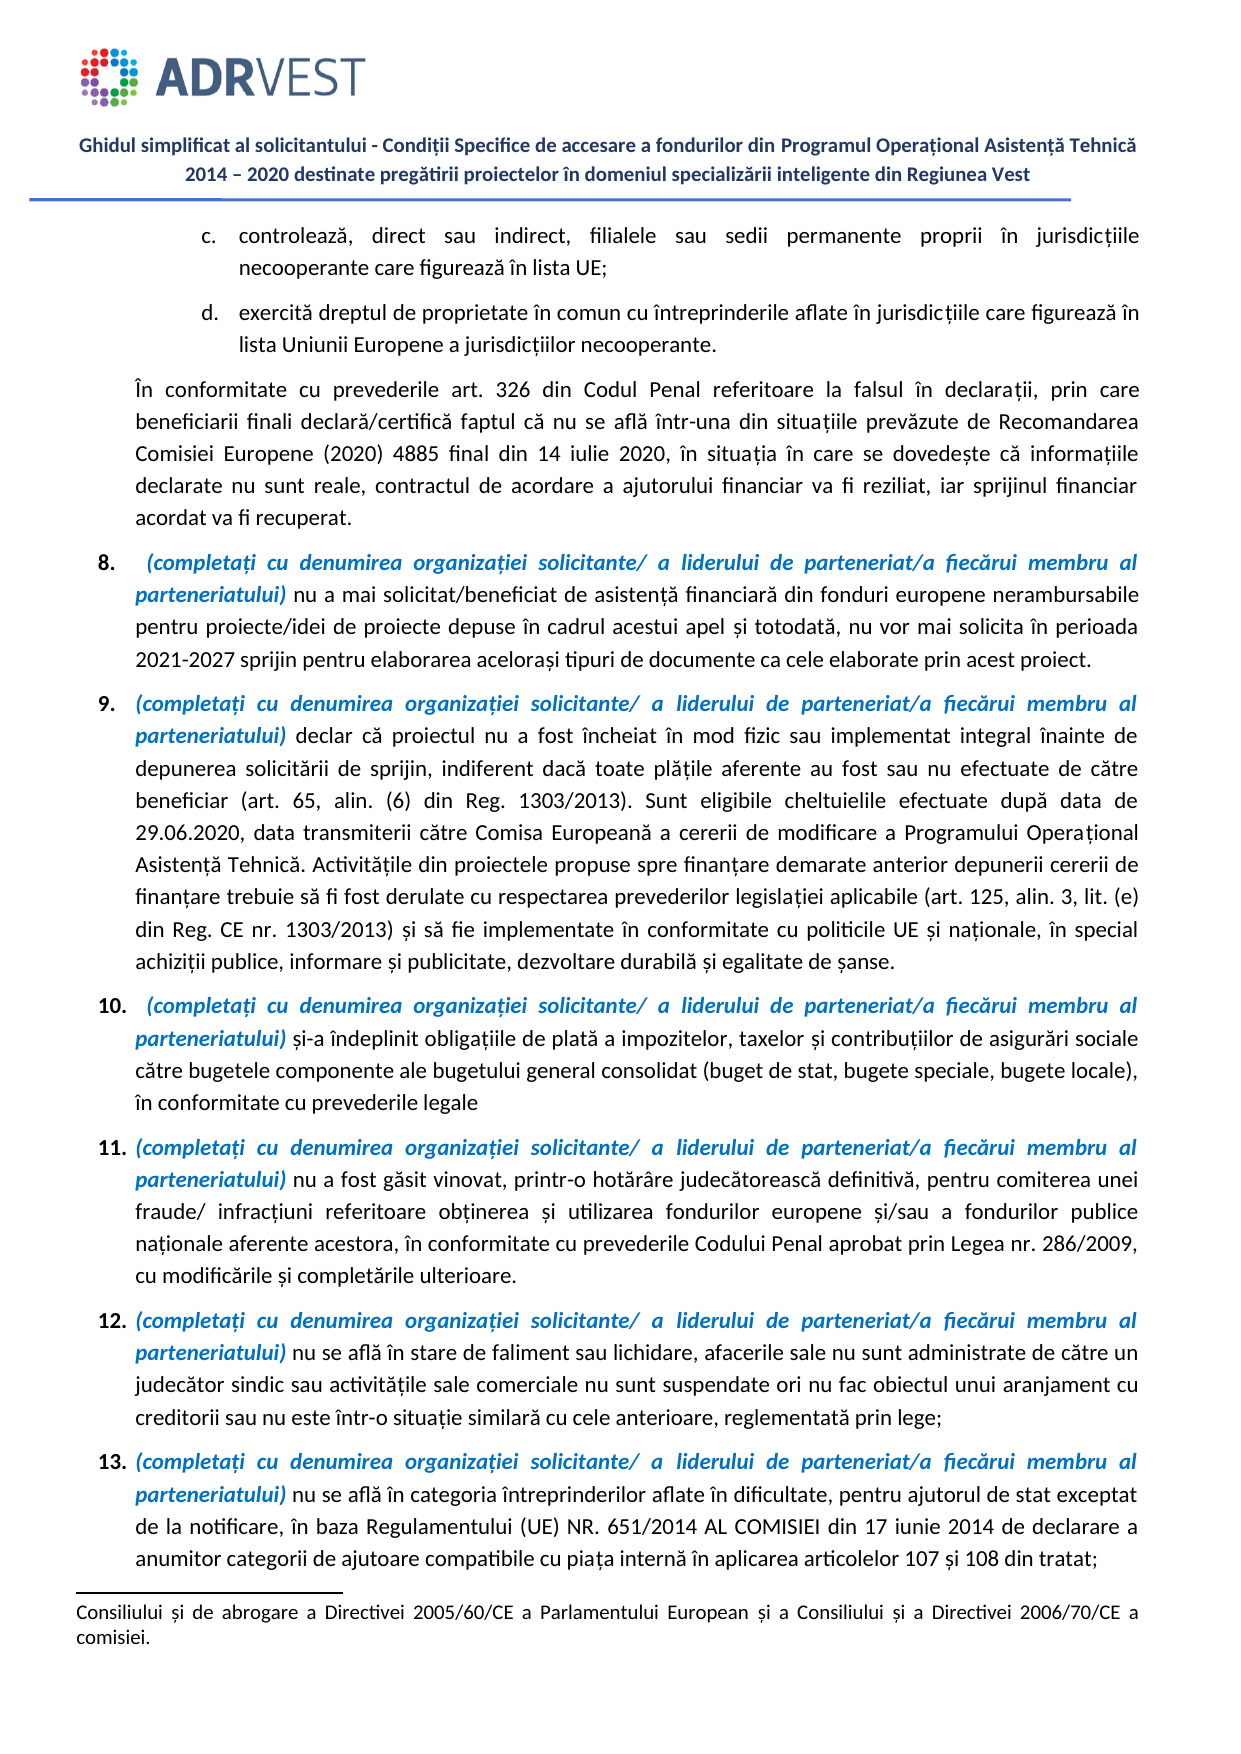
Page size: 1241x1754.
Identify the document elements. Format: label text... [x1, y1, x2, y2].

list controlează, direct sau indirect, filialele sau sedii permanente proprii în jurisdicțiile necooperante care figurează în lista UE; [201, 221, 1140, 281]
picture [62, 30, 379, 122]
list (completaţi cu denumirea organizaţiei solicitante/ a liderului de parteneriat/a fiecărui membru al parteneriatului) nu a mai solicitat/beneficiat de asistență financiară din fonduri europene nerambursabile pentru proiecte/idei de proiecte depuse în cadrul acestui apel și totodată, nu vor mai solicita în perioada 2021-2027 sprijin pentru elaborarea acelorași tipuri de documente ca cele elaborate prin acest proiect. [98, 548, 1140, 673]
list (completaţi cu denumirea organizaţiei solicitante/ a liderului de parteneriat/a fiecărui membru al parteneriatului) declar că proiectul nu a fost încheiat în mod fizic sau implementat integral înainte de depunerea solicitării de sprijin, indiferent dacă toate plățile aferente au fost sau nu efectuate de către beneficiar (art. 65, alin. (6) din Reg. 1303/2013). Sunt eligibile cheltuielile efectuate după data de 29.06.2020, data transmiterii către Comisa Europeană a cererii de modificare a Programului Operațional Asistență Tehnică. Activitățile din proiectele propuse spre finanțare demarate anterior depunerii cererii de finanțare trebuie să fi fost derulate cu respectarea prevederilor legislației aplicabile (art. 125, alin. 3, lit. (e) din Reg. CE nr. 1303/2013) și să fie implementate în conformitate cu politicile UE şi naţionale, în special achiziţii publice, informare și publicitate, dezvoltare durabilă și egalitate de șanse. [98, 689, 1140, 975]
list (completaţi cu denumirea organizaţiei solicitante/ a liderului de parteneriat/a fiecărui membru al parteneriatului) și-a îndeplinit obligațiile de plată a impozitelor, taxelor și contribuțiilor de asigurări sociale către bugetele componente ale bugetului general consolidat (buget de stat, bugete speciale, bugete locale), în conformitate cu prevederile legale [98, 992, 1140, 1116]
list (completaţi cu denumirea organizaţiei solicitante/ a liderului de parteneriat/a fiecărui membru al parteneriatului) nu a fost găsit vinovat, printr-o hotărâre judecătorească definitivă, pentru comiterea unei fraude/ infracțiuni referitoare obţinerea şi utilizarea fondurilor europene şi/sau a fondurilor publice naţionale aferente acestora, în conformitate cu prevederile Codului Penal aprobat prin Legea nr. 286/2009, cu modificările și completările ulterioare. [98, 1133, 1140, 1289]
list exercită dreptul de proprietate în comun cu întreprinderile aflate în jurisdicțiile care figurează în lista Uniunii Europene a jurisdicțiilor necooperante. [201, 298, 1140, 358]
list (completați cu denumirea organizației solicitante/ a liderului de parteneriat/a fiecărui membru al parteneriatului) nu se află în categoria întreprinderilor aflate în dificultate, pentru ajutorul de stat exceptat de la notificare, în baza Regulamentului (UE) NR. 651/2014 AL COMISIEI din 17 iunie 2014 de declarare a anumitor categorii de ajutoare compatibile cu piața internă în aplicarea articolelor 107 și 108 din tratat; [98, 1447, 1140, 1572]
text În conformitate cu prevederile art. 326 din Codul Penal referitoare la falsul în declarații, prin care beneficiarii finali declară/certifică faptul că nu se află într-una din situațiile prevăzute de Recomandarea Comisiei Europene (2020) 4885 final din 14 iulie 2020, în situația în care se dovedește că informațiile declarate nu sunt reale, contractul de acordare a ajutorului financiar va fi reziliat, iar sprijinul financiar acordat va fi recuperat. [135, 375, 1140, 531]
list (completaţi cu denumirea organizaţiei solicitante/ a liderului de parteneriat/a fiecărui membru al parteneriatului) nu se află în stare de faliment sau lichidare, afacerile sale nu sunt administrate de către un judecător sindic sau activitățile sale comerciale nu sunt suspendate ori nu fac obiectul unui aranjament cu creditorii sau nu este într-o situație similară cu cele anterioare, reglementată prin lege; [98, 1306, 1140, 1431]
